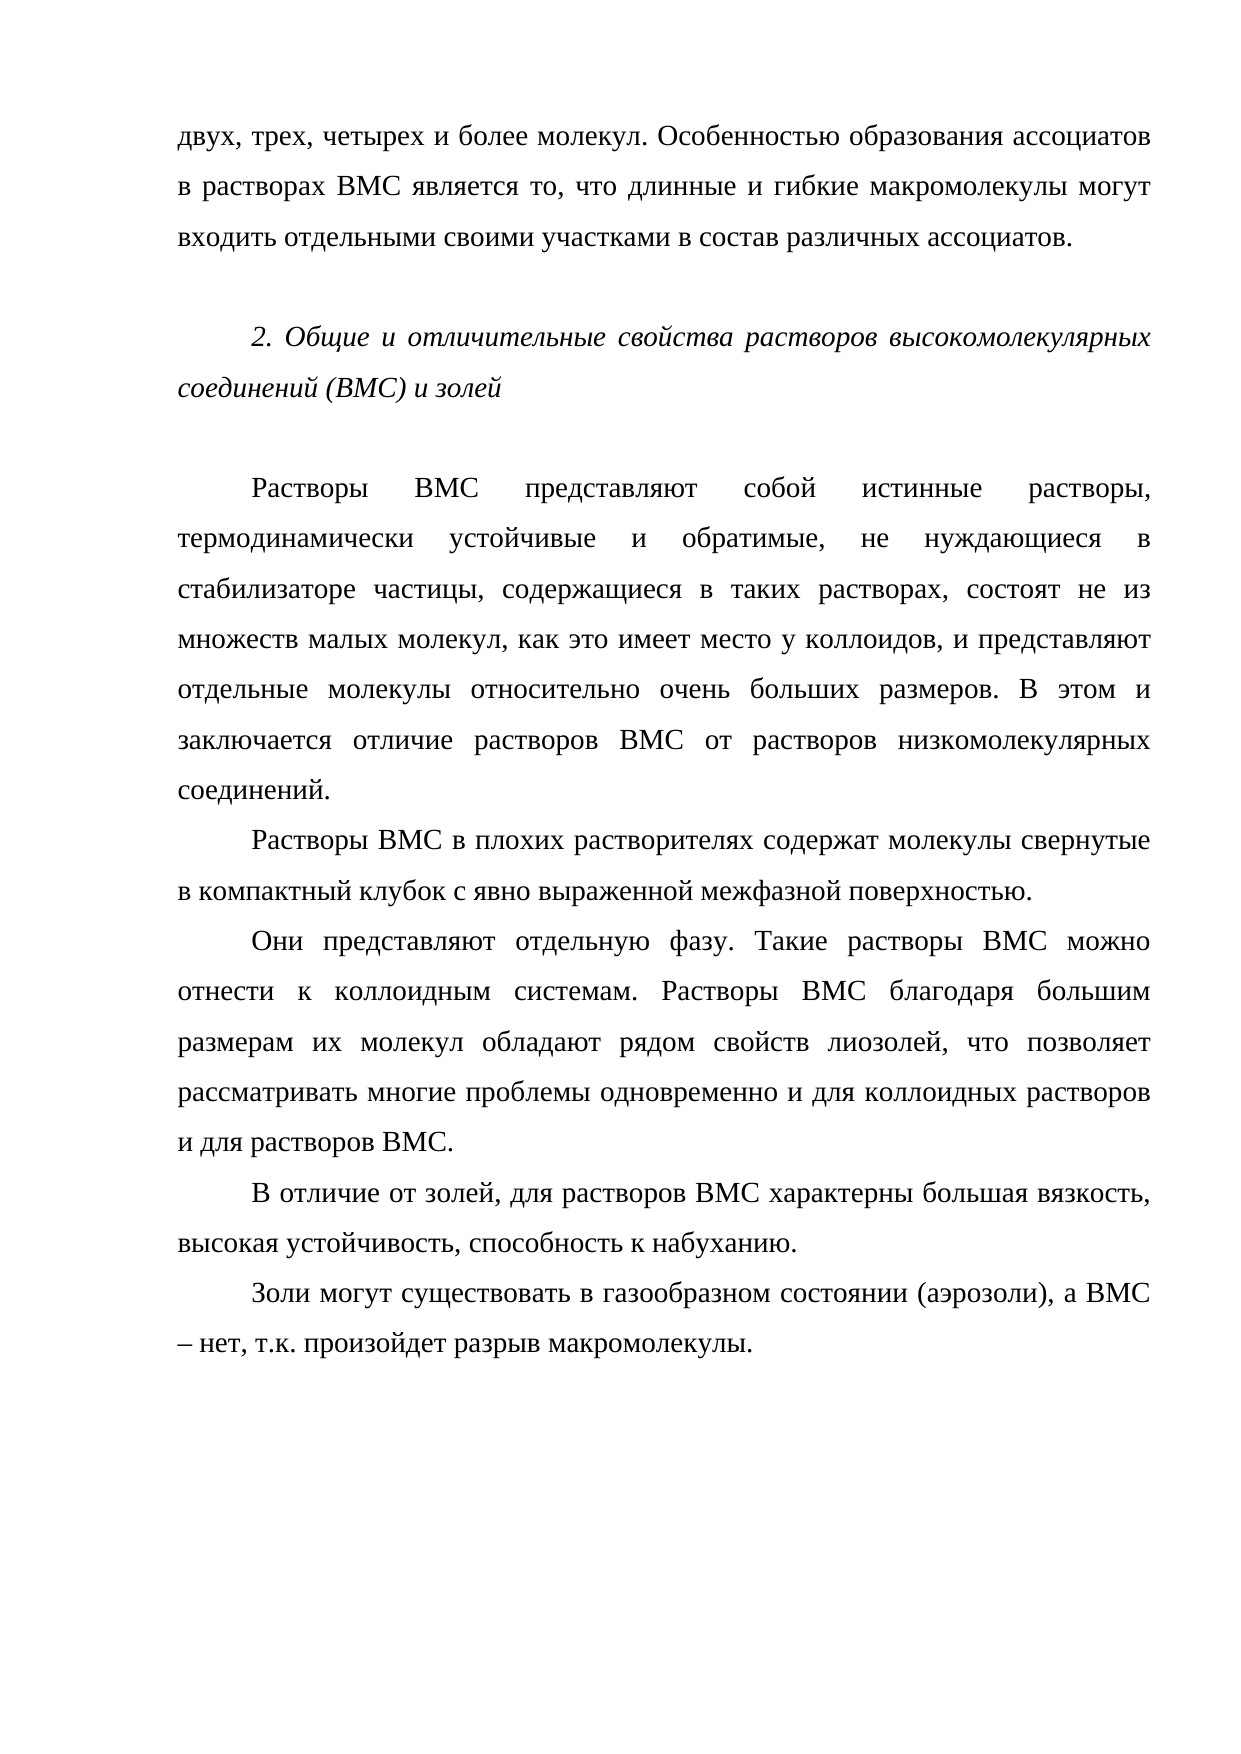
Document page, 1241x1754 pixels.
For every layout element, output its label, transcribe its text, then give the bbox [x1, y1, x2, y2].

text В отличие от золей, для растворов ВМС характерны большая вязкость, высокая устойчивость, способность к набуханию. [177, 1175, 1152, 1258]
text Растворы ВМС представляют собой истинные растворы, термодинамически устойчивые и обратимые, не нуждающиеся в стабилизаторе частицы, содержащиеся в таких растворах, состоят не из множеств малых молекул, как это имеет место у коллоидов, и представляют отдельные молекулы относительно очень больших размеров. В этом и заключается отличие растворов ВМС от растворов низкомолекулярных соединений. [177, 470, 1152, 806]
text Золи могут существовать в газообразном состоянии (аэрозоли), а ВМС – нет, т.к. произойдет разрыв макромолекулы. [177, 1275, 1152, 1359]
text Растворы ВМС в плохих растворителях содержат молекулы свернутые в компактный клубок с явно выраженной межфазной поверхностью. [177, 822, 1152, 906]
text Они представляют отдельную фазу. Такие растворы ВМС можно отнести к коллоидным системам. Растворы ВМС благодаря большим размерам их молекул обладают рядом свойств лиозолей, что позволяет рассматривать многие проблемы одновременно и для коллоидных растворов и для растворов ВМС. [177, 923, 1152, 1158]
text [177, 118, 1152, 252]
text 2. Общие и отличительные свойства растворов высокомолекулярных соединений (ВМС) и золей [177, 319, 1152, 403]
